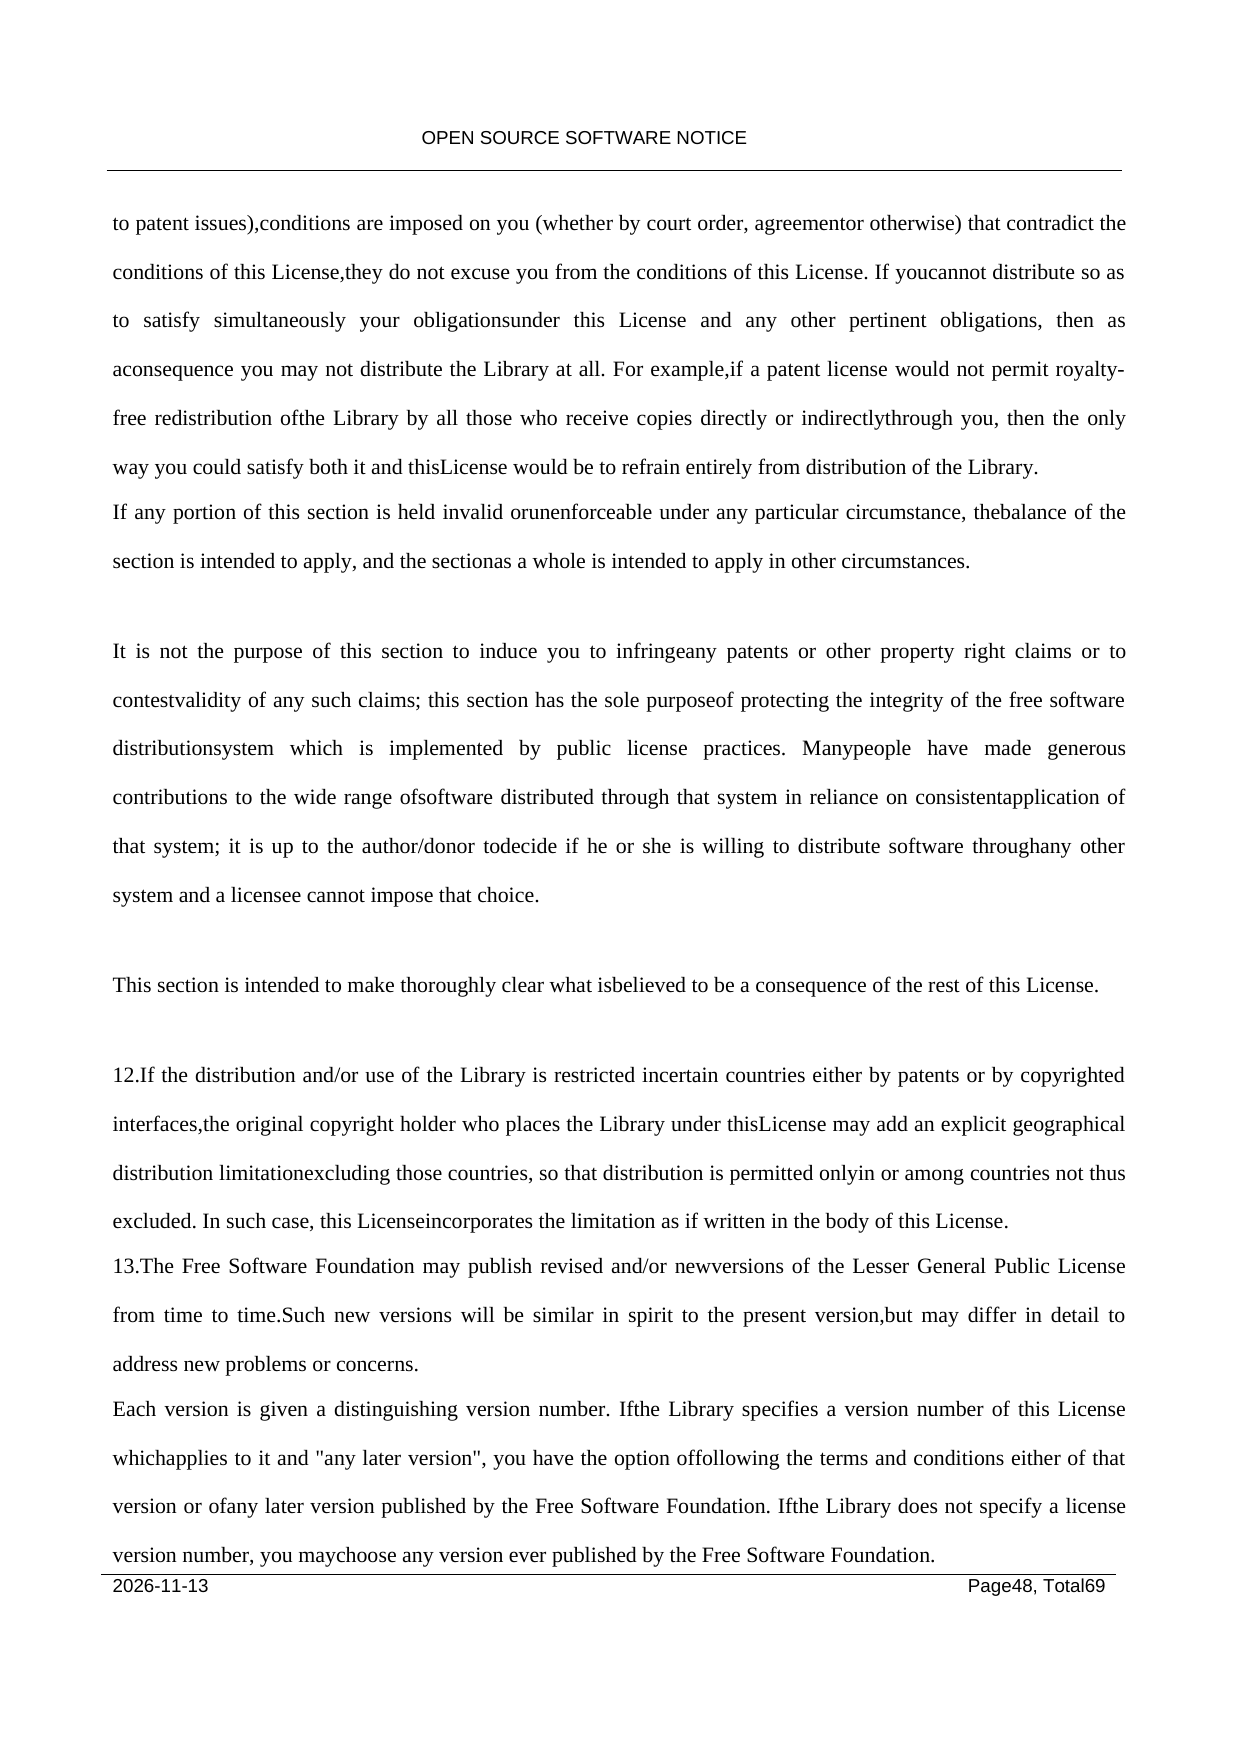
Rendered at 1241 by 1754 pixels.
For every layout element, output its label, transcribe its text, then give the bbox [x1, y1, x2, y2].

text If any portion of this section is held invalid orunenforceable under any particular circumstance, thebalance of the section is intended to apply, and the sectionas a whole is intended to apply in other circumstances. [112, 495, 1128, 576]
text 13.The Free Software Foundation may publish revised and/or newversions of the Lesser General Public License from time to time.Such new versions will be similar in spirit to the present version,but may differ in detail to address new problems or concerns. [112, 1250, 1128, 1380]
text Each version is given a distinguishing version number. Ifthe Library specifies a version number of this License whichapplies to it and "any later version", you have the option offollowing the terms and conditions either of that version or ofany later version published by the Free Software Foundation. Ifthe Library does not specify a license version number, you maychoose any version ever published by the Free Software Foundation. [112, 1392, 1128, 1571]
text 12.If the distribution and/or use of the Library is restricted incertain countries either by patents or by copyrighted interfaces,the original copyright holder who places the Library under thisLicense may add an explicit geographical distribution limitationexcluding those countries, so that distribution is permitted onlyin or among countries not thus excluded. In such case, this Licenseincorporates the limitation as if written in the body of this License. [112, 1058, 1128, 1237]
text It is not the purpose of this section to induce you to infringeany patents or other property right claims or to contestvalidity of any such claims; this section has the sole purposeof protecting the integrity of the free software distributionsystem which is implemented by public license practices. Manypeople have made generous contributions to the wide range ofsoftware distributed through that system in reliance on consistentapplication of that system; it is up to the author/donor todecide if he or she is willing to distribute software throughany other system and a licensee cannot impose that choice. [112, 634, 1128, 910]
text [112, 206, 1128, 483]
text This section is intended to make thoroughly clear what isbelieved to be a consequence of the rest of this License. [112, 968, 1128, 1001]
